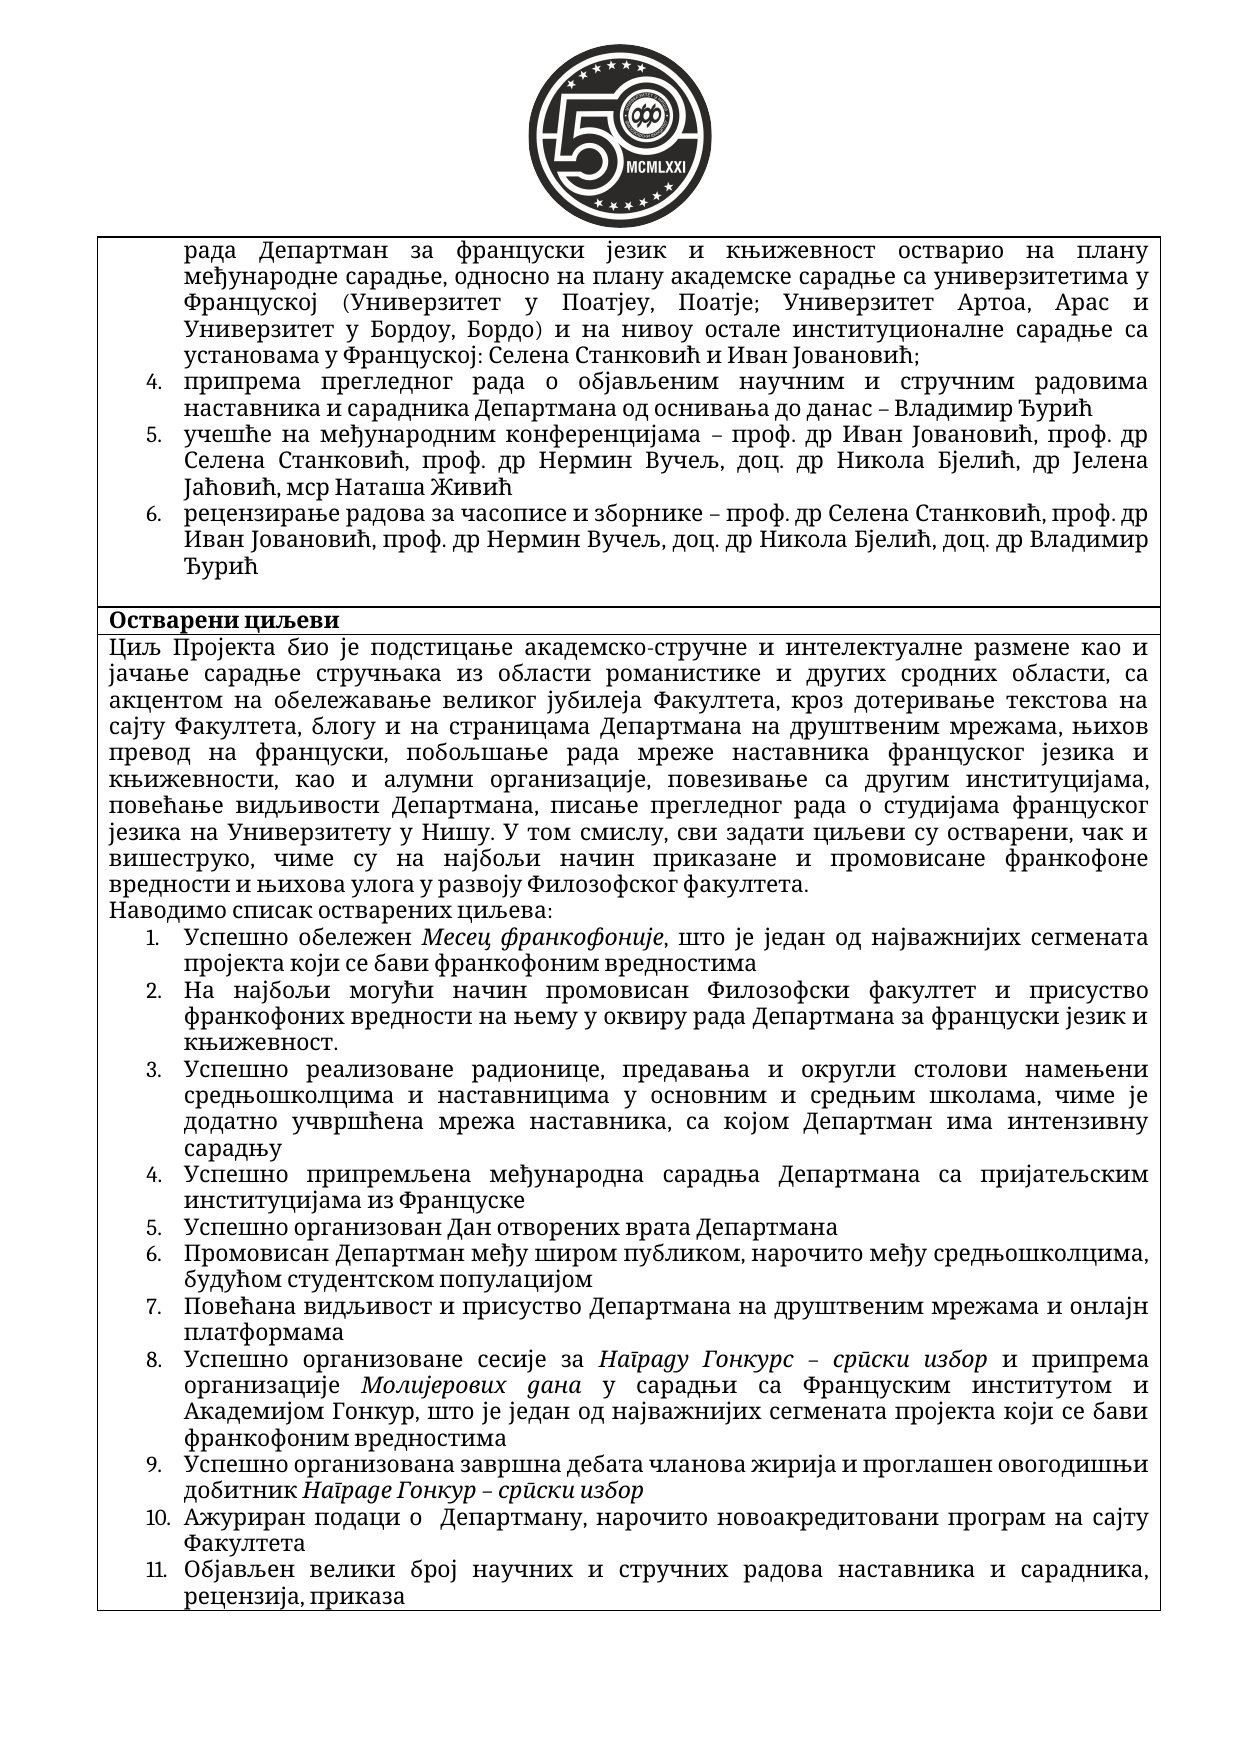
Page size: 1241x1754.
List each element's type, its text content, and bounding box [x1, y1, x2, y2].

table_cell Остварени циљеви [98, 608, 1160, 634]
picture [528, 44, 712, 228]
